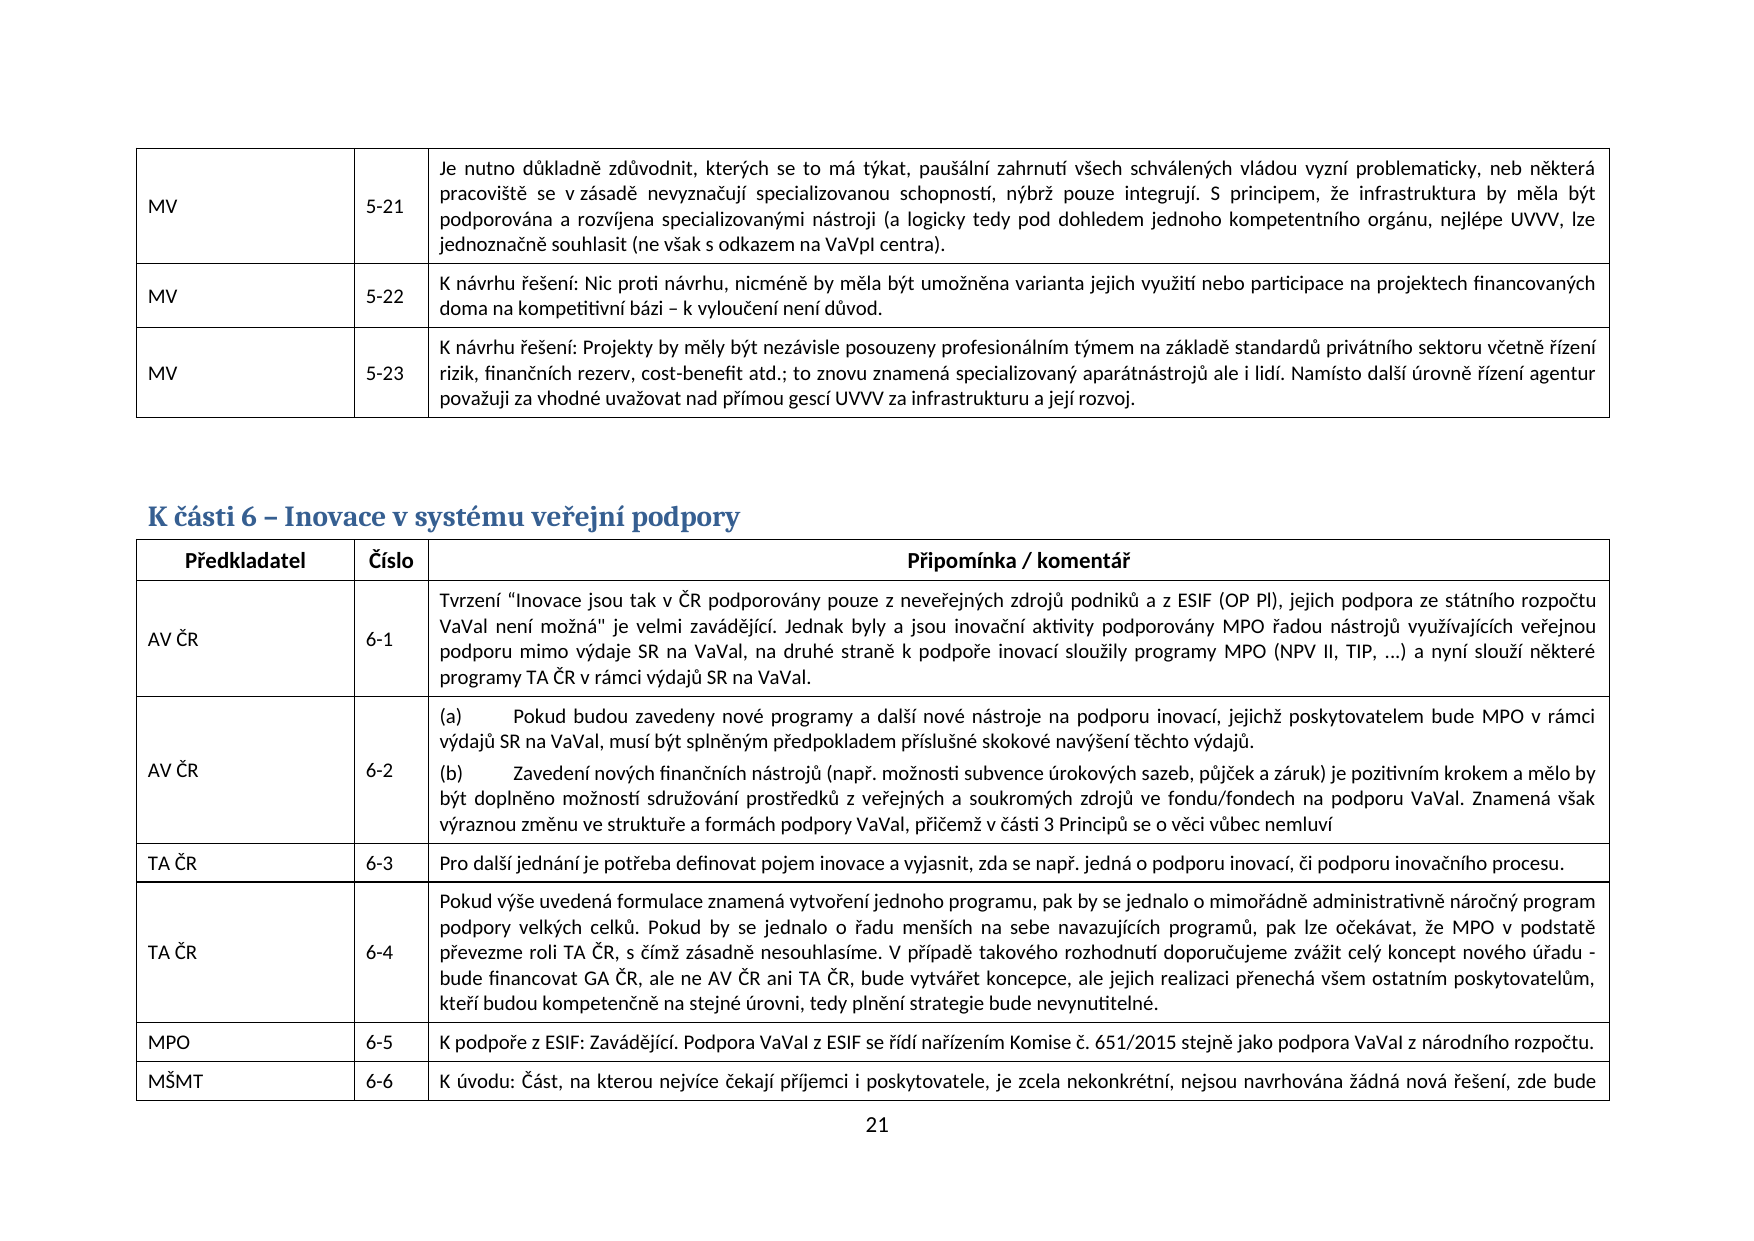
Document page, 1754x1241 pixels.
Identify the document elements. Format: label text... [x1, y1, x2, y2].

table_cell Tvrzení “Inovace jsou tak v ČR podporovány pouze z neveřejných zdrojů podniků a z ESIF (OP Pl), jejich podpora ze státního rozpočtu VaVal není možná" je velmi zavádějící. Jednak byly a jsou inovační aktivity podporovány MPO řadou nástrojů využívajících veřejnou podporu mimo výdaje SR na VaVal, na druhé straně k podpoře inovací sloužily programy MPO (NPV II, TIP, ...) a nyní slouží některé programy TA ČR v rámci výdajů SR na VaVal. [429, 581, 1609, 696]
table_cell 5-22 [355, 264, 428, 327]
table_cell 5-23 [355, 328, 428, 417]
table_cell AV ČR [137, 581, 354, 696]
table_cell 6-5 [355, 1023, 428, 1061]
table_cell MPO [137, 1023, 354, 1061]
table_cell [429, 1062, 1609, 1100]
table_cell TA ČR [137, 844, 354, 881]
table_cell (a) Pokud budou zavedeny nové programy a další nové nástroje na podporu inovací, jejichž poskytovatelem bude MPO v rámci výdajů SR na VaVal, musí být splněným předpokladem příslušné skokové navýšení těchto výdajů. (b) Zavedení nových finančních nástrojů (např. možnosti subvence úrokových sazeb, půjček a záruk) je pozitivním krokem a mělo by být doplněno možností sdružování prostředků z veřejných a soukromých zdrojů ve fondu/fondech na podporu VaVal. Znamená však výraznou změnu ve struktuře a formách podpory VaVal, přičemž v části 3 Principů se o věci vůbec nemluví [429, 697, 1609, 842]
table_cell MŠMT [137, 1062, 354, 1100]
table_cell Pro další jednání je potřeba definovat pojem inovace a vyjasnit, zda se např. jedná o podporu inovací, či podporu inovačního procesu. [429, 844, 1609, 881]
table_cell Pokud výše uvedená formulace znamená vytvoření jednoho programu, pak by se jednalo o mimořádně administrativně náročný program podpory velkých celků. Pokud by se jednalo o řadu menších na sebe navazujících programů, pak lze očekávat, že MPO v podstatě převezme roli TA ČR, s čímž zásadně nesouhlasíme. V případě takového rozhodnutí doporučujeme zvážit celý koncept nového úřadu - bude financovat GA ČR, ale ne AV ČR ani TA ČR, bude vytvářet koncepce, ale jejich realizaci přenechá všem ostatním poskytovatelům, kteří budou kompetenčně na stejné úrovni, tedy plnění strategie bude nevynutitelné. [429, 883, 1609, 1022]
table_cell Je nutno důkladně zdůvodnit, kterých se to má týkat, paušální zahrnutí všech schválených vládou vyzní problematicky, neb některá pracoviště se v zásadě nevyznačují specializovanou schopností, nýbrž pouze integrují. S principem, že infrastruktura by měla být podporována a rozvíjena specializovanými nástroji (a logicky tedy pod dohledem jednoho kompetentního orgánu, nejlépe UVVV, lze jednoznačně souhlasit (ne však s odkazem na VaVpI centra). [429, 149, 1609, 263]
table_cell K návrhu řešení: Nic proti návrhu, nicméně by měla být umožněna varianta jejich využití nebo participace na projektech financovaných doma na kompetitivní bázi – k vyloučení není důvod. [429, 264, 1609, 327]
table_header Připomínka / komentář [429, 540, 1609, 580]
table_cell 6-3 [355, 844, 428, 881]
table_cell AV ČR [137, 697, 354, 842]
table_cell MV [137, 328, 354, 417]
table_cell 6-2 [355, 697, 428, 842]
table_cell 6-6 [355, 1062, 428, 1100]
table_cell 6-4 [355, 883, 428, 1022]
table_cell 5-21 [355, 149, 428, 263]
table_cell TA ČR [137, 883, 354, 1022]
table_cell K podpoře z ESIF: Zavádějící. Podpora VaVaI z ESIF se řídí nařízením Komise č. 651/2015 stejně jako podpora VaVaI z národního rozpočtu. [429, 1023, 1609, 1061]
table_cell K návrhu řešení: Projekty by měly být nezávisle posouzeny profesionálním týmem na základě standardů privátního sektoru včetně řízení rizik, finančních rezerv, cost-benefit atd.; to znovu znamená specializovaný aparátnástrojů ale i lidí. Namísto další úrovně řízení agentur považuji za vhodné uvažovat nad přímou gescí UVVV za infrastrukturu a její rozvoj. [429, 328, 1609, 417]
subtitle K části 6 – Inovace v systému veřejní podpory [148, 500, 1606, 534]
table_cell MV [137, 149, 354, 263]
table_header Číslo [355, 540, 428, 580]
table_header Předkladatel [137, 540, 354, 580]
table_cell MV [137, 264, 354, 327]
table_cell 6-1 [355, 581, 428, 696]
